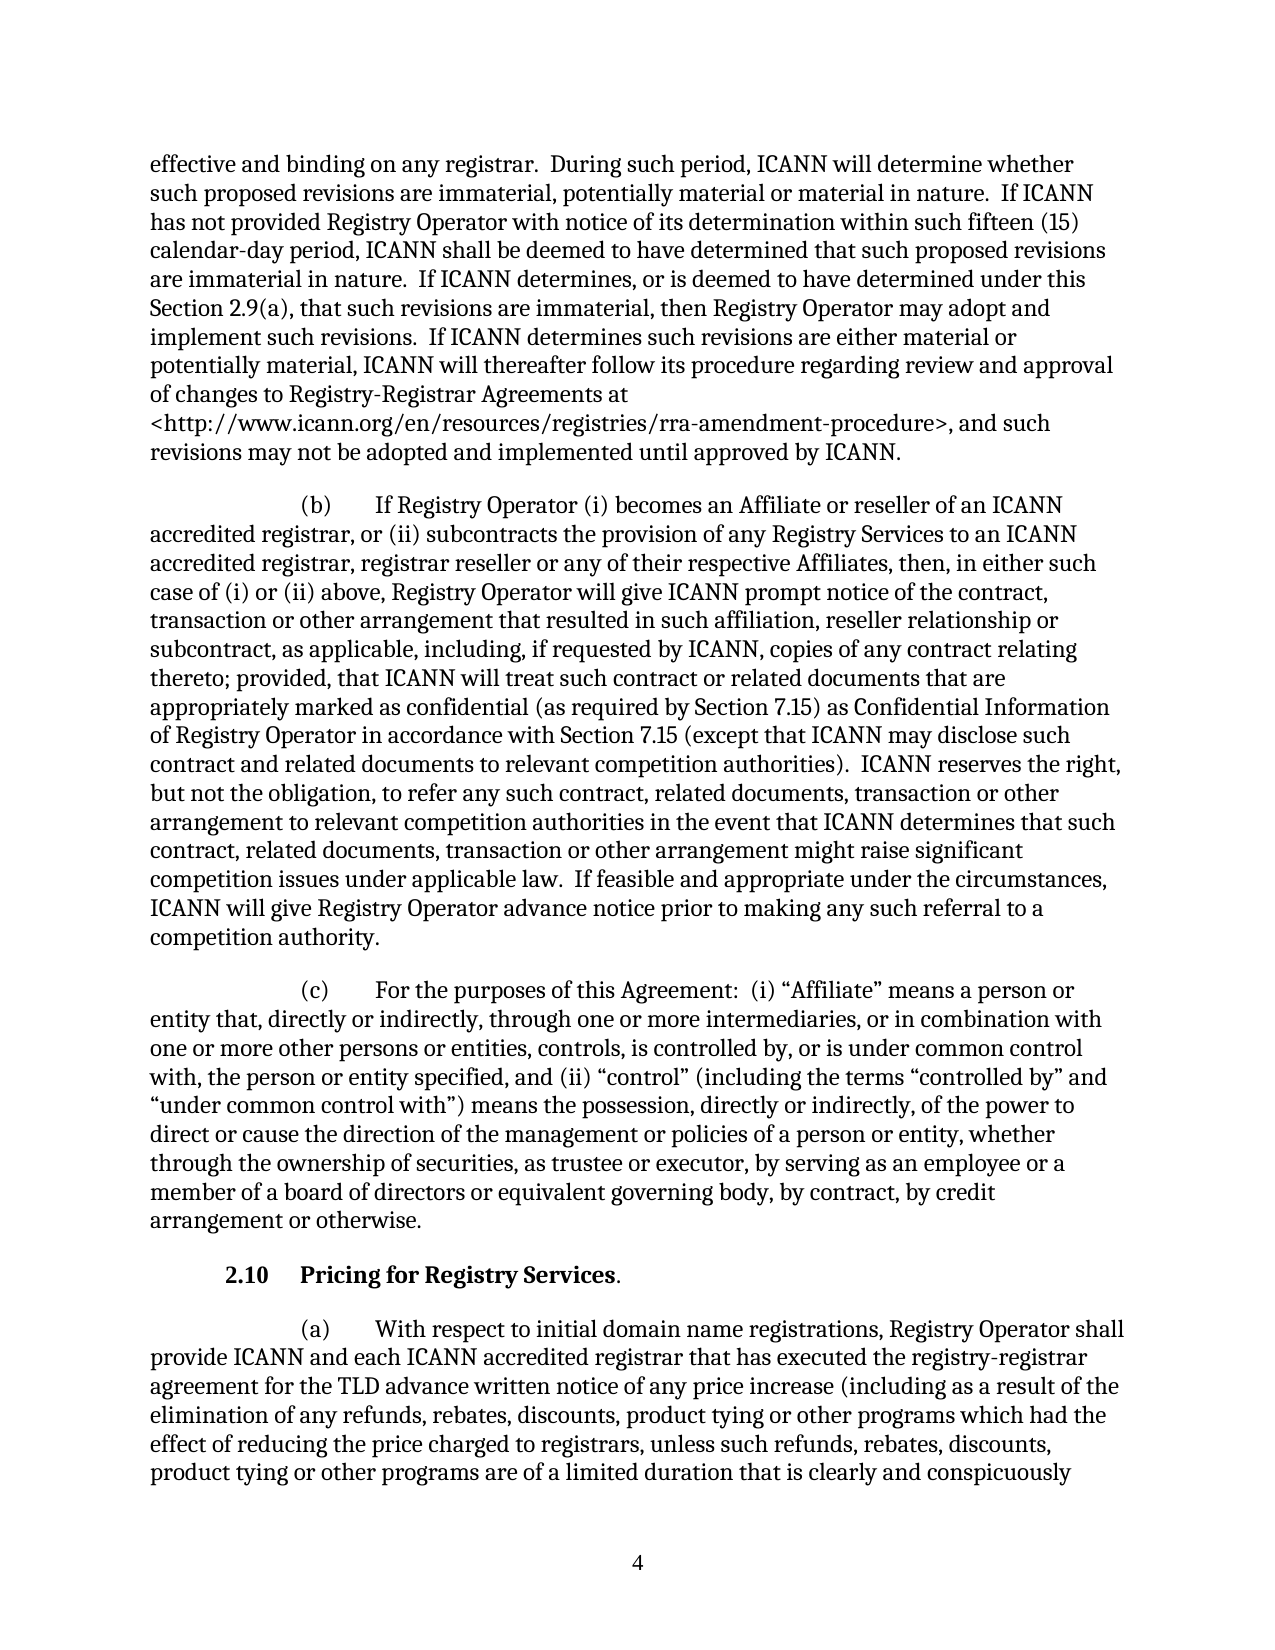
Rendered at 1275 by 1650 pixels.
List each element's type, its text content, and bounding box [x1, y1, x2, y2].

text Pricing for Registry Services. [150, 1260, 1125, 1289]
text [150, 1314, 1125, 1487]
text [150, 150, 1125, 466]
text For the purposes of this Agreement: (i) “Affiliate” means a person or entity that, directly or indirectly, through one or more intermediaries, or in combination with one or more other persons or entities, controls, is controlled by, or is under common control with, the person or entity specified, and (ii) “control” (including the terms “controlled by” and “under common control with”) means the possession, directly or indirectly, of the power to direct or cause the direction of the management or policies of a person or entity, whether through the ownership of securities, as trustee or executor, by serving as an employee or a member of a board of directors or equivalent governing body, by contract, by credit arrangement or otherwise. [150, 976, 1125, 1235]
text If Registry Operator (i) becomes an Affiliate or reseller of an ICANN accredited registrar, or (ii) subcontracts the provision of any Registry Services to an ICANN accredited registrar, registrar reseller or any of their respective Affiliates, then, in either such case of (i) or (ii) above, Registry Operator will give ICANN prompt notice of the contract, transaction or other arrangement that resulted in such affiliation, reseller relationship or subcontract, as applicable, including, if requested by ICANN, copies of any contract relating thereto; provided, that ICANN will treat such contract or related documents that are appropriately marked as confidential (as required by Section 7.15) as Confidential Information of Registry Operator in accordance with Section 7.15 (except that ICANN may disclose such contract and related documents to relevant competition authorities). ICANN reserves the right, but not the obligation, to refer any such contract, related documents, transaction or other arrangement to relevant competition authorities in the event that ICANN determines that such contract, related documents, transaction or other arrangement might raise significant competition issues under applicable law. If feasible and appropriate under the circumstances, ICANN will give Registry Operator advance notice prior to making any such referral to a competition authority. [150, 491, 1125, 951]
